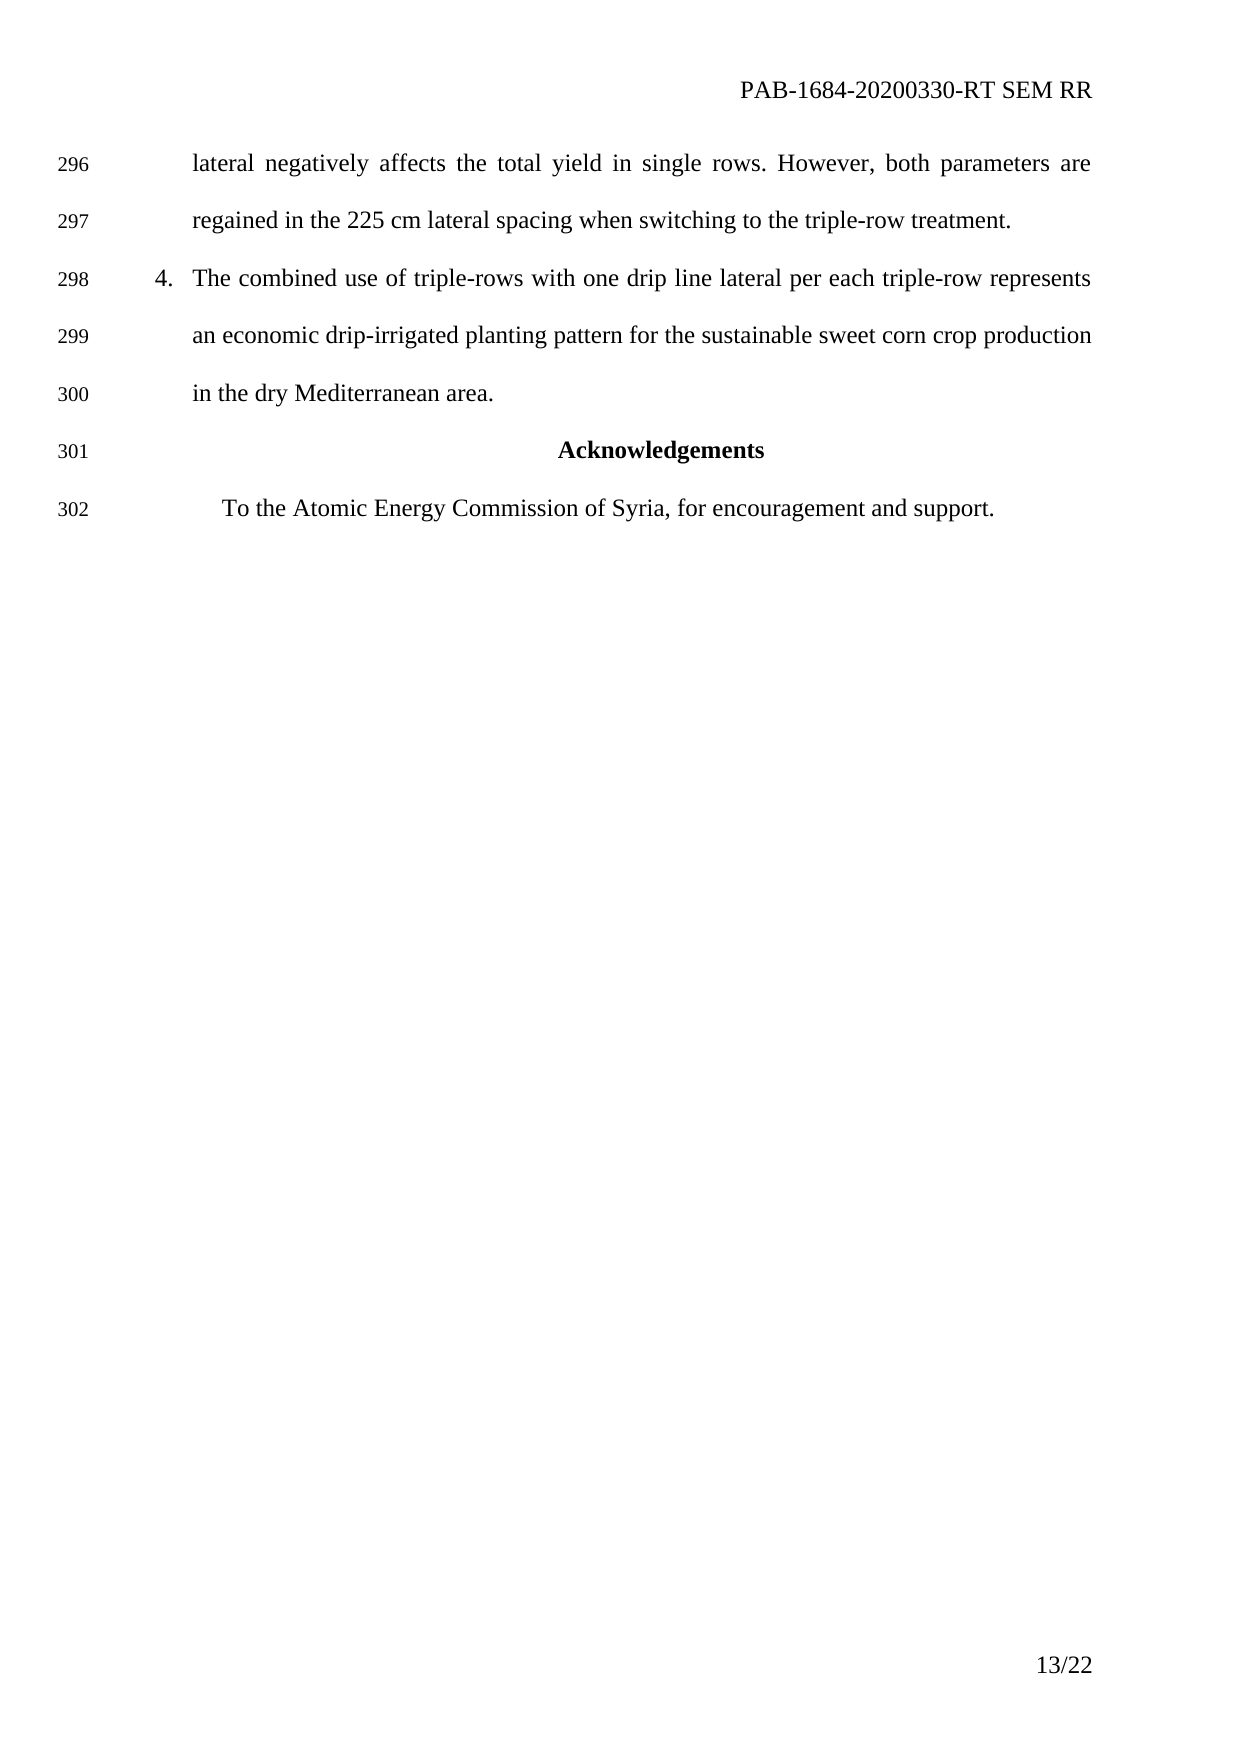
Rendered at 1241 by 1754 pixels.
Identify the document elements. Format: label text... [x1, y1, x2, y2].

text Acknowledgements [229, 435, 1092, 464]
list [154, 148, 1092, 234]
list The combined use of triple-rows with one drip line lateral per each triple-row represents an economic drip-irrigated planting pattern for the sustainable sweet corn crop production in the dry Mediterranean area. [154, 263, 1092, 406]
text To the Atomic Energy Commission of Syria, for encouragement and support. [148, 493, 1092, 521]
